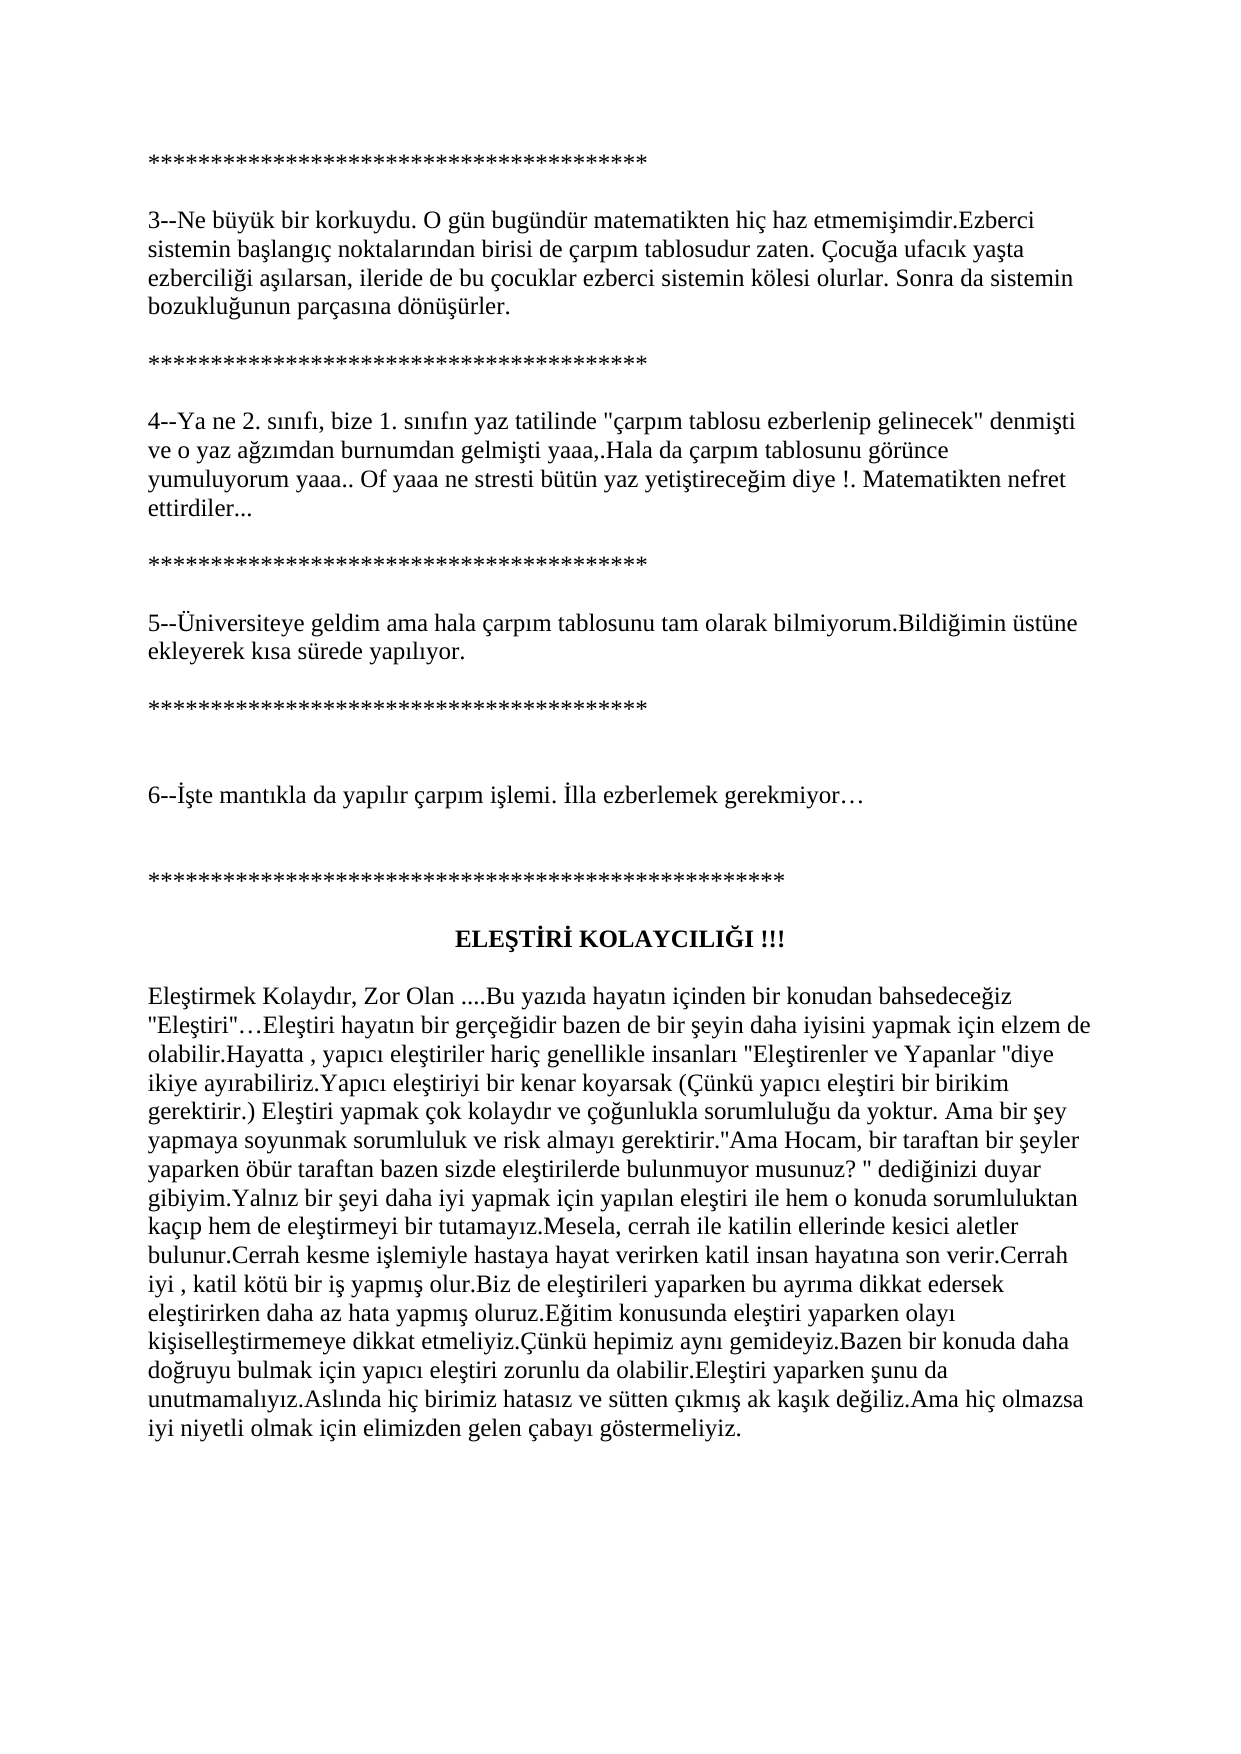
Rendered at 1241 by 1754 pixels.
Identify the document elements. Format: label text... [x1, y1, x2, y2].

text ELEŞTİRİ KOLAYCILIĞI !!! [148, 924, 1093, 953]
text Eleştirmek Kolaydır, Zor Olan ....Bu yazıda hayatın içinden bir konudan bahsedeceğiz ''Eleştiri''…Eleştiri hayatın bir gerçeğidir bazen de bir şeyin daha iyisini yapmak için elzem de olabilir.Hayatta , yapıcı eleştiriler hariç genellikle insanları ''Eleştirenler ve Yapanlar ''diye ikiye ayırabiliriz.Yapıcı eleştiriyi bir kenar koyarsak (Çünkü yapıcı eleştiri bir birikim gerektirir.) Eleştiri yapmak çok kolaydır ve çoğunlukla sorumluluğu da yoktur. Ama bir şey yapmaya soyunmak sorumluluk ve risk almayı gerektirir.''Ama Hocam, bir taraftan bir şeyler yaparken öbür taraftan bazen sizde eleştirilerde bulunmuyor musunuz? '' dediğinizi duyar gibiyim.Yalnız bir şeyi daha iyi yapmak için yapılan eleştiri ile hem o konuda sorumluluktan kaçıp hem de eleştirmeyi bir tutamayız.Mesela, cerrah ile katilin ellerinde kesici aletler bulunur.Cerrah kesme işlemiyle hastaya hayat verirken katil insan hayatına son verir.Cerrah iyi , katil kötü bir iş yapmış olur.Biz de eleştirileri yaparken bu ayrıma dikkat edersek eleştirirken daha az hata yapmış oluruz.Eğitim konusunda eleştiri yaparken olayı kişiselleştirmemeye dikkat etmeliyiz.Çünkü hepimiz aynı gemideyiz.Bazen bir konuda daha doğruyu bulmak için yapıcı eleştiri zorunlu da olabilir.Eleştiri yaparken şunu da unutmamalıyız.Aslında hiç birimiz hatasız ve sütten çıkmış ak kaşık değiliz.Ama hiç olmazsa iyi niyetli olmak için elimizden gelen çabayı göstermeliyiz. [148, 981, 1093, 1441]
text **************************************** [148, 694, 1093, 723]
text 3--Ne büyük bir korkuydu. O gün bugündür matematikten hiç haz etmemişimdir.Ezberci sistemin başlangıç noktalarından birisi de çarpım tablosudur zaten. Çocuğa ufacık yaşta ezberciliği aşılarsan, ileride de bu çocuklar ezberci sistemin kölesi olurlar. Sonra da sistemin bozukluğunun parçasına dönüşürler. [148, 205, 1093, 320]
text 4--Ya ne 2. sınıfı, bize 1. sınıfın yaz tatilinde "çarpım tablosu ezberlenip gelinecek" denmişti ve o yaz ağzımdan burnumdan gelmişti yaaa,.Hala da çarpım tablosunu görünce yumuluyorum yaaa.. Of yaaa ne stresti bütün yaz yetiştireceğim diye !. Matematikten nefret ettirdiler... [148, 406, 1093, 521]
text 5--Üniversiteye geldim ama hala çarpım tablosunu tam olarak bilmiyorum.Bildiğimin üstüne ekleyerek kısa sürede yapılıyor. [148, 608, 1093, 665]
text **************************************** [148, 550, 1093, 579]
text 6--İşte mantıkla da yapılır çarpım işlemi. İlla ezberlemek gerekmiyor… [148, 780, 1093, 809]
text *************************************************** [148, 866, 1093, 895]
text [148, 148, 1093, 176]
text **************************************** [148, 349, 1093, 378]
